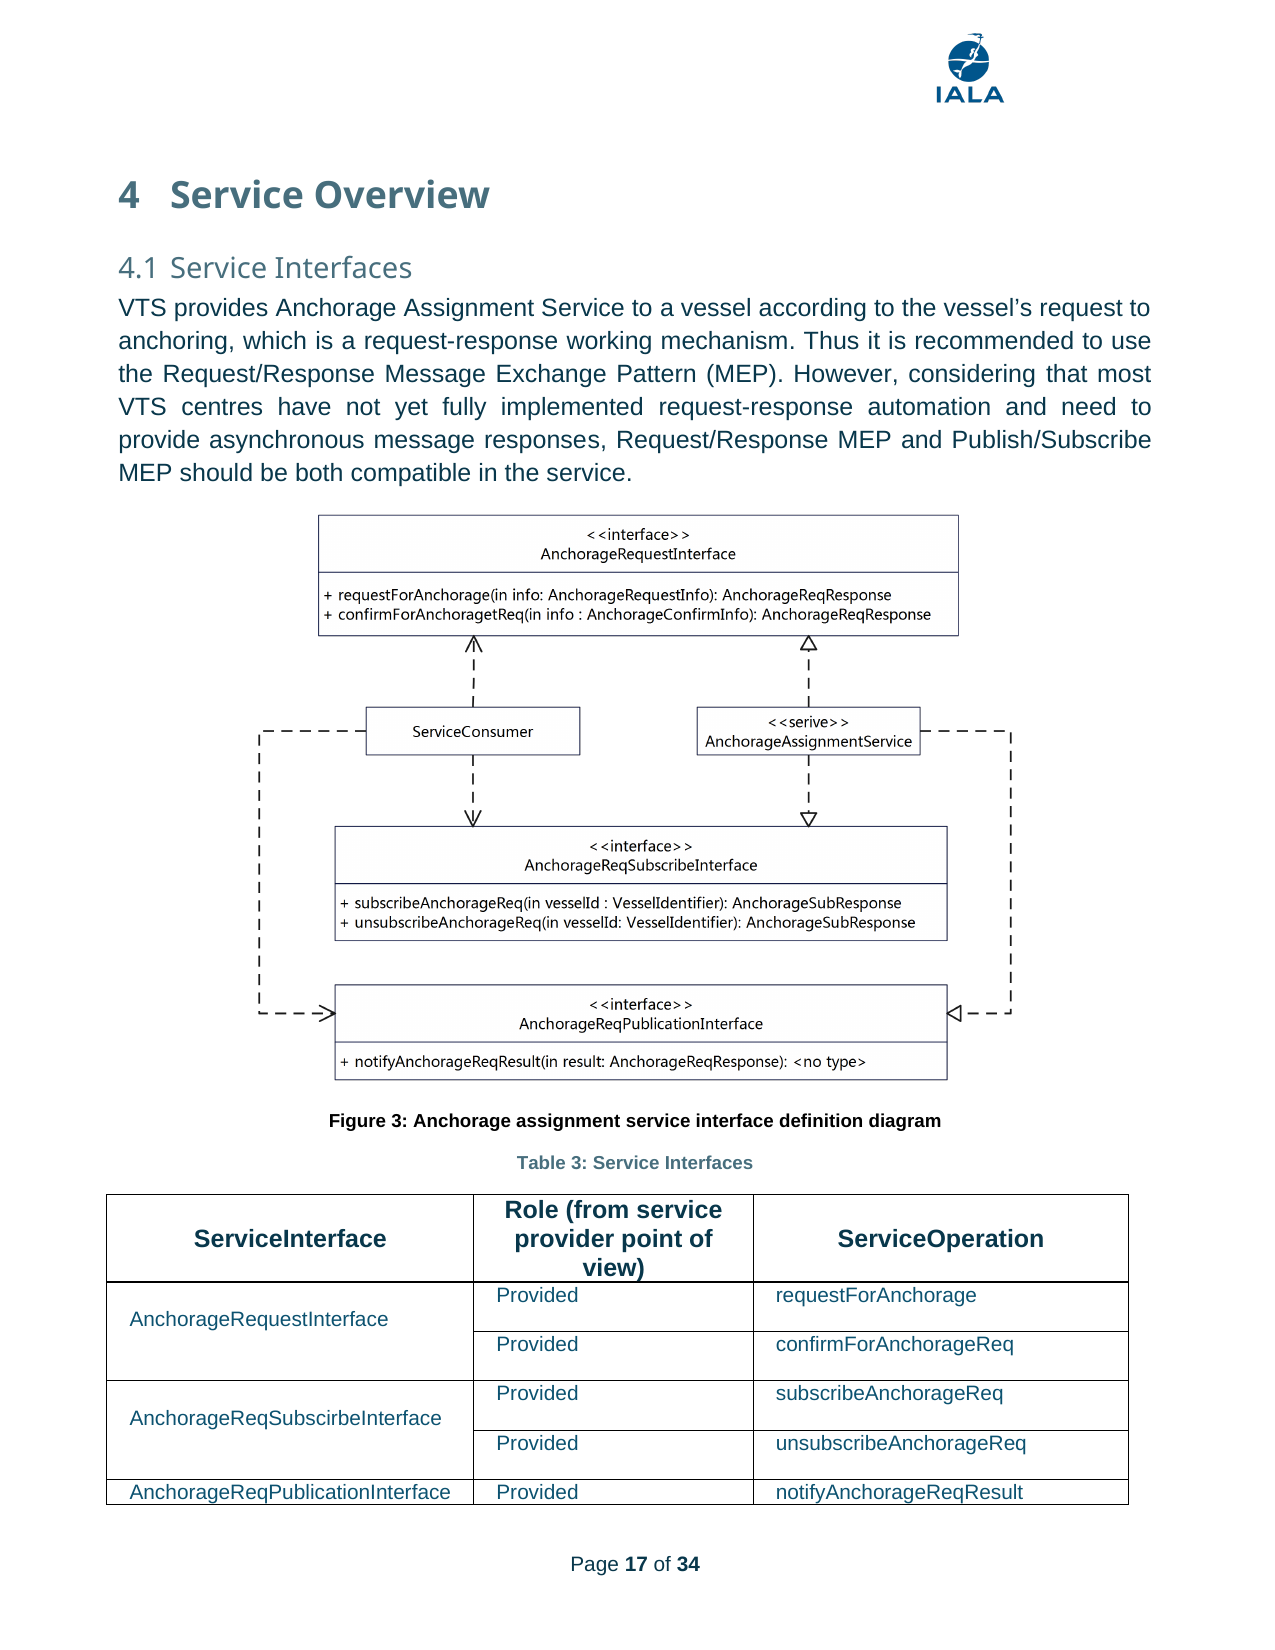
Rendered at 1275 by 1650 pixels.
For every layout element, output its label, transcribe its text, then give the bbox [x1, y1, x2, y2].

table_cell subscribeAnchorageReq [754, 1381, 1128, 1429]
picture [921, 25, 1016, 118]
table_cell Provided [474, 1283, 753, 1331]
table_cell confirmForAnchorageReq [754, 1332, 1128, 1380]
table_header ServiceInterface [107, 1195, 473, 1281]
table_cell Provided [474, 1332, 753, 1380]
table_cell Provided [474, 1431, 753, 1479]
subtitle Service Interfaces [118, 248, 1152, 287]
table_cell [754, 1480, 1128, 1504]
table_header ServiceOperation [754, 1195, 1128, 1281]
table_cell Provided [474, 1381, 753, 1429]
text Table 3: Service Interfaces [118, 1152, 1152, 1173]
table_cell unsubscribeAnchorageReq [754, 1431, 1128, 1479]
table_cell Provided [474, 1480, 753, 1504]
table_cell AnchorageReqSubscirbeInterface [107, 1381, 473, 1479]
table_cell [107, 1480, 473, 1504]
table_cell requestForAnchorage [754, 1283, 1128, 1331]
table_header Role (from service provider point of view) [474, 1195, 753, 1281]
table_cell AnchorageRequestInterface [107, 1283, 473, 1380]
picture [118, 512, 1152, 1085]
text Figure 3: Anchorage assignment service interface definition diagram [118, 1109, 1152, 1131]
text VTS provides Anchorage Assignment Service to a vessel according to the vessel’s request to anchoring, which is a request-response working mechanism. Thus it is recommended to use the Request/Response Message Exchange Pattern (MEP). However, considering that most VTS centres have not yet fully implemented request-response automation and need to provide asynchronous message responses, Request/Response MEP and Publish/Subscribe MEP should be both compatible in the service. [118, 293, 1152, 487]
subtitle Service Overview [118, 168, 1152, 219]
